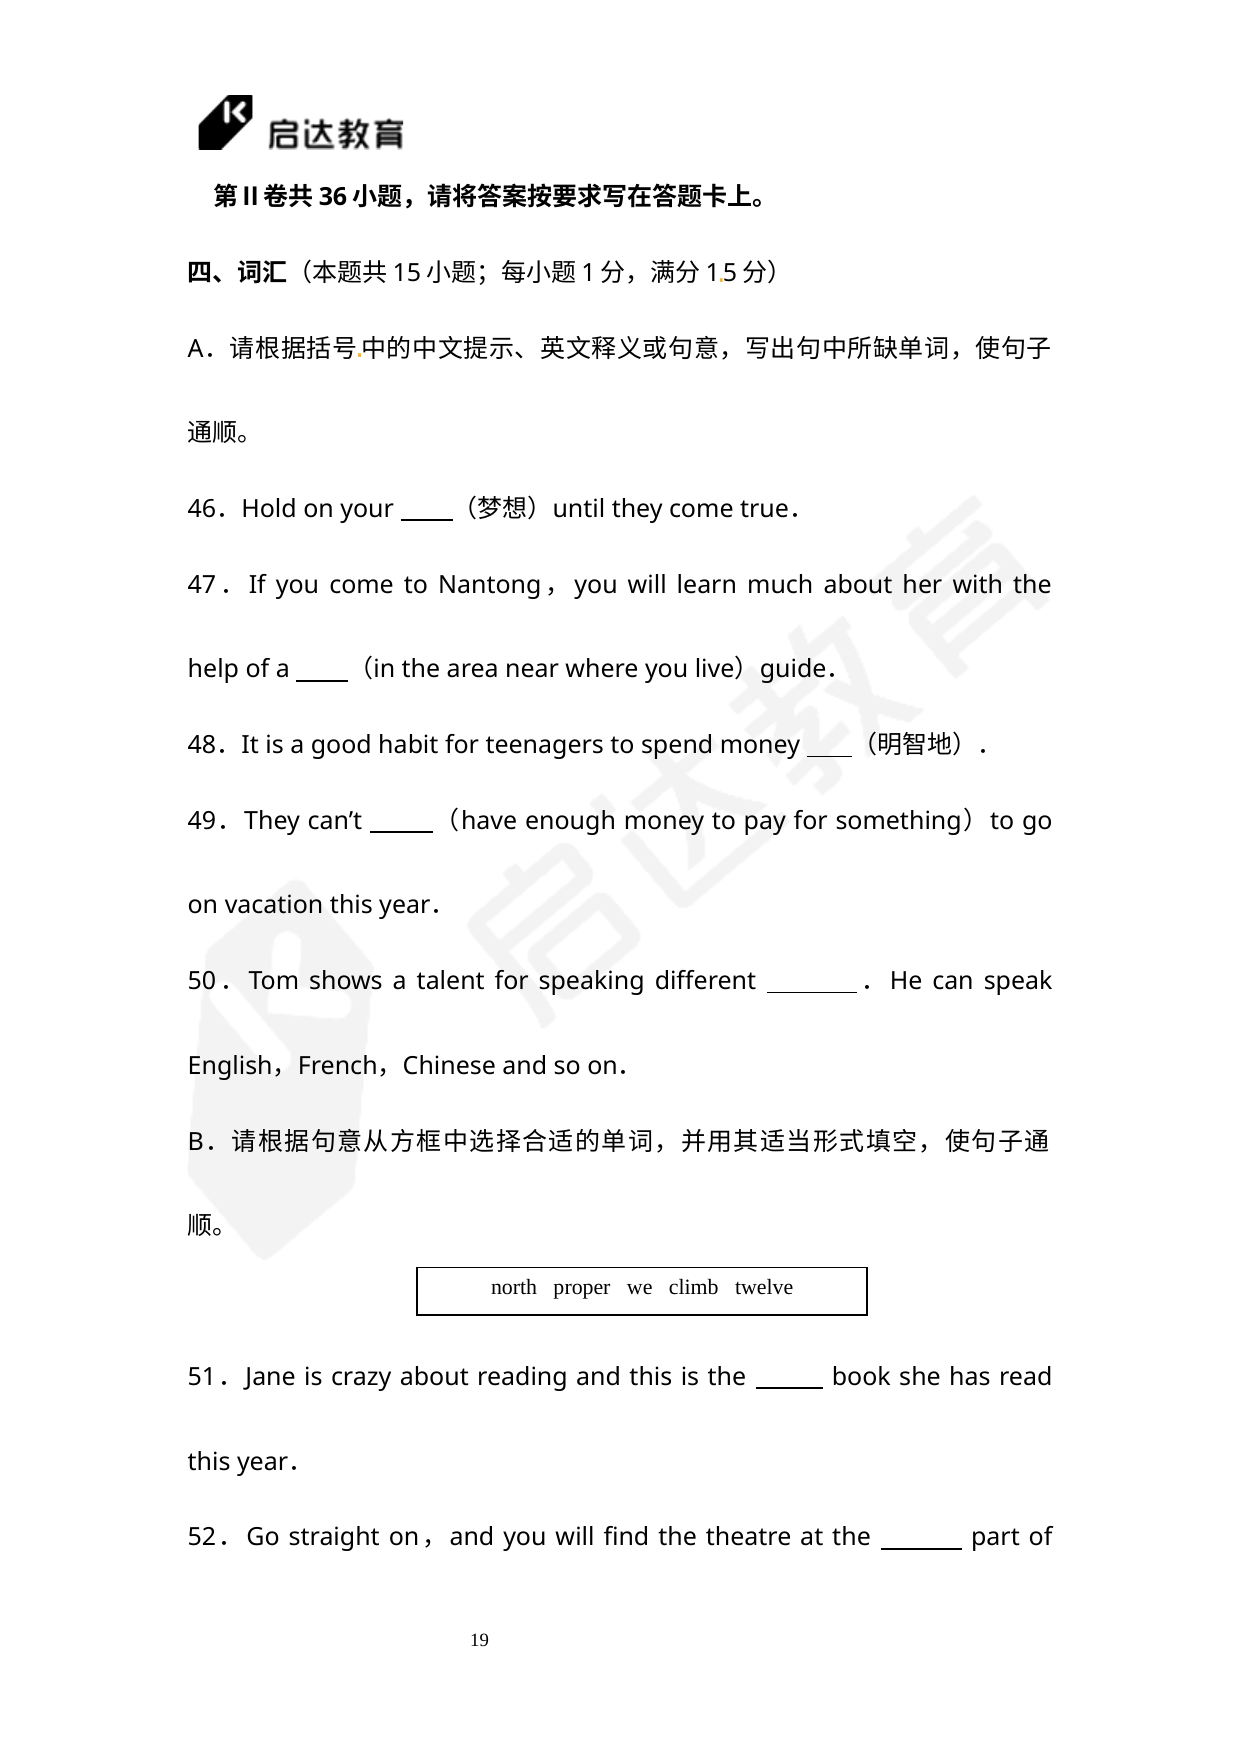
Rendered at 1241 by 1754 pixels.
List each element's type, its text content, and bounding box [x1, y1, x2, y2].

text 46．Hold on your （梦想）until they come true． [187, 474, 1053, 539]
text 四、词汇（本题共15小题；每小题1分，满分15分） [187, 238, 1053, 303]
text 52．Go straight on，and you will find the theatre at the part of town． [187, 1502, 1053, 1567]
picture [198, 95, 404, 150]
text 49．They can’t （have enough money to pay for something）to go on vacation this year． [187, 786, 1053, 935]
text A．请根据括号中的中文提示、英文释义或句意，写出句中所缺单词，使句子通顺。 [187, 314, 1053, 463]
text 第Ⅱ卷共36小题，请将答案按要求写在答题卡上。 [187, 162, 1053, 227]
text B．请根据句意从方框中选择合适的单词，并用其适当形式填空，使句子通顺。 [187, 1107, 1053, 1256]
text 50．Tom shows a talent for speaking different ．He can speak English，French，Chinese and so on． [187, 946, 1053, 1096]
text 47．If you come to Nantong，you will learn much about her with the help of a （in the area near where you live）guide． [187, 550, 1053, 699]
text 48．It is a good habit for teenagers to spend money （明智地）． [187, 710, 1053, 775]
text 51．Jane is crazy about reading and this is the book she has read this year． [187, 1342, 1053, 1492]
